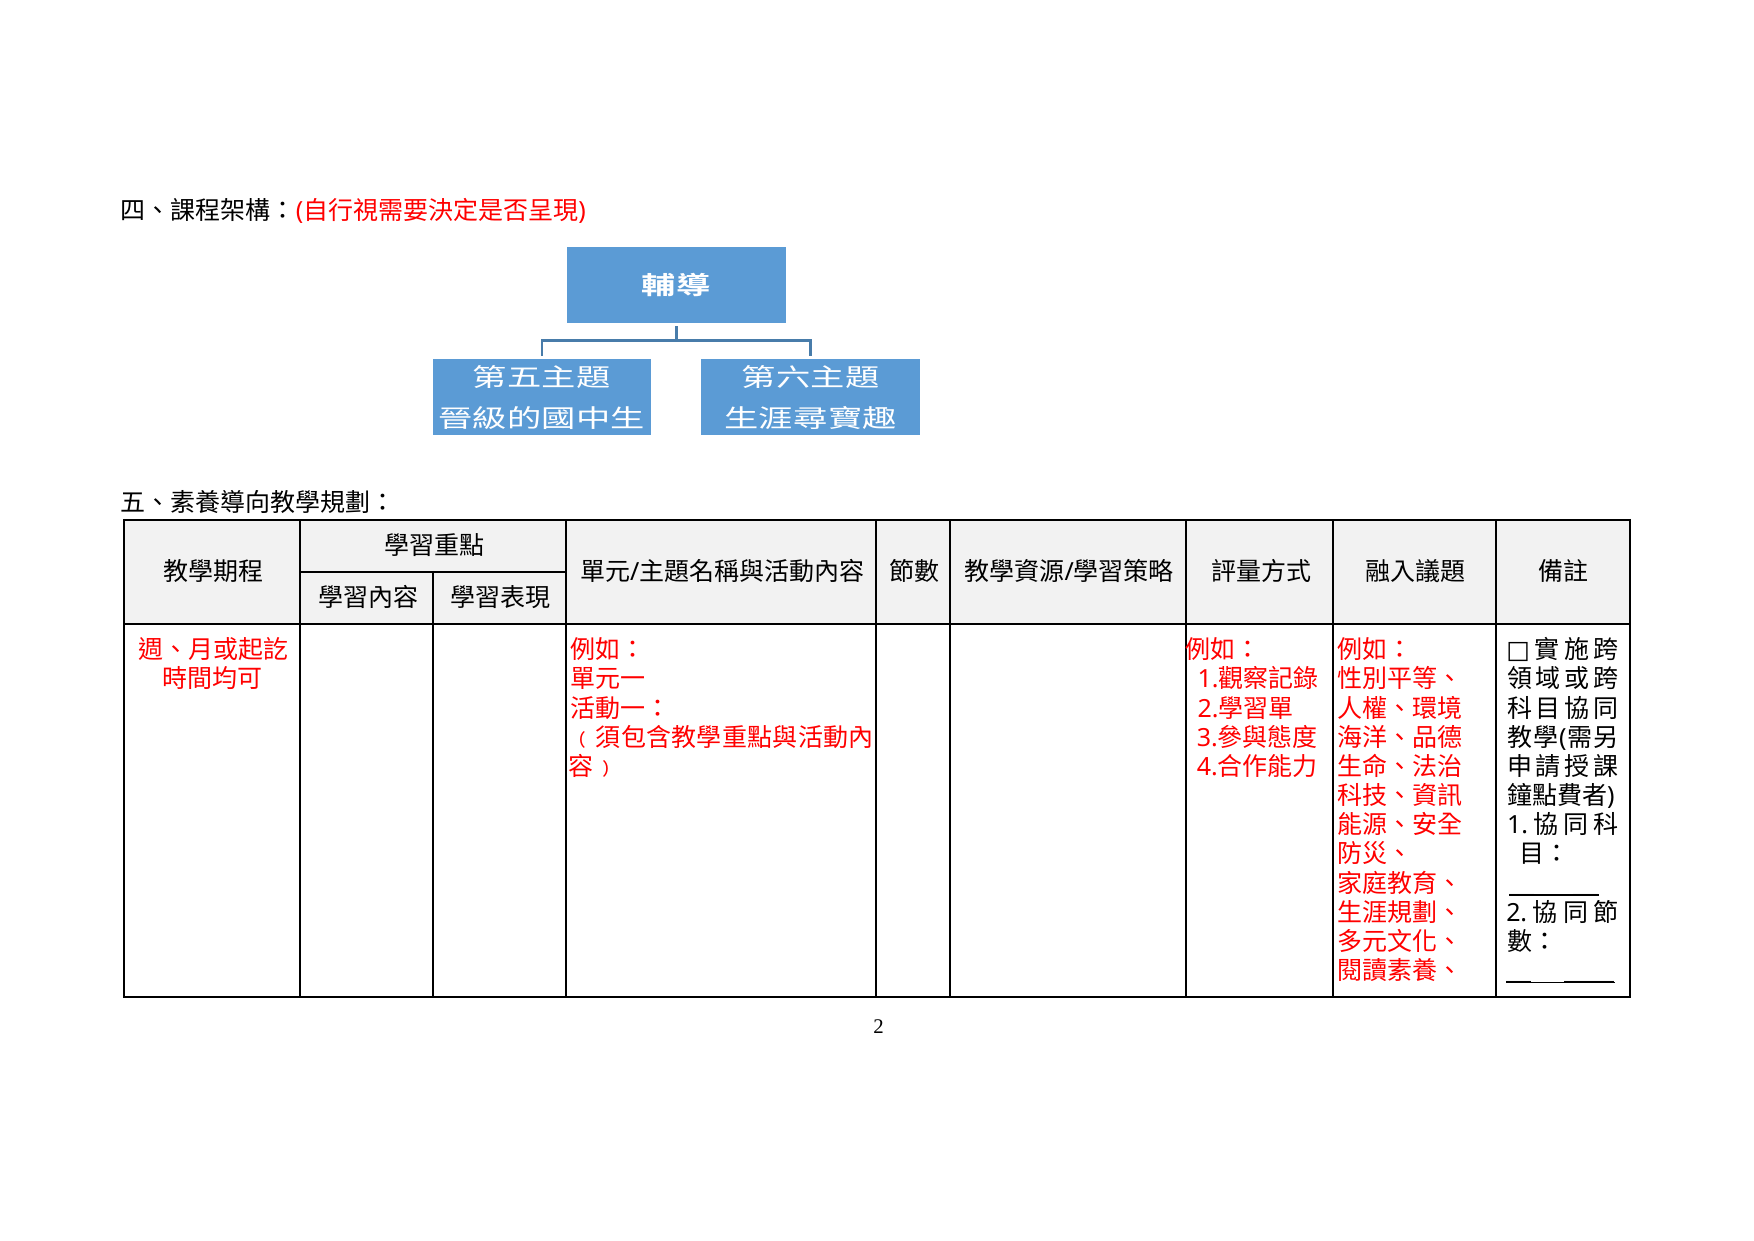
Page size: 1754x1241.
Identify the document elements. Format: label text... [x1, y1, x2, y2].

table_cell 學習表現 [434, 573, 565, 623]
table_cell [1334, 625, 1495, 996]
table_header 學習重點 [301, 521, 565, 571]
text 四、課程架構：(自行視需要決定是否呈現) [118, 191, 1636, 227]
table_header 備註 [1497, 521, 1629, 623]
table_cell [434, 625, 565, 996]
table_header 教學期程 [125, 521, 299, 623]
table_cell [1497, 625, 1629, 996]
text 五、素養導向教學規劃： [118, 482, 1636, 519]
table_cell 學習內容 [301, 573, 432, 623]
table_cell 週、月或起訖時間均可 [125, 625, 299, 996]
table_header 融入議題 [1334, 521, 1495, 623]
table_cell 例如： 單元一 活動一： ﹙須包含教學重點與活動內容﹚ [567, 625, 875, 996]
table_cell [877, 625, 949, 996]
table_header 節數 [877, 521, 949, 623]
table_cell [301, 625, 432, 996]
table_cell 例如： 1.觀察記錄 2.學習單 3.參與態度 4.合作能力 [1187, 625, 1332, 996]
table_header 評量方式 [1187, 521, 1332, 623]
table_header 教學資源/學習策略 [951, 521, 1185, 623]
table_cell [951, 625, 1185, 996]
table_header 單元/主題名稱與活動內容 [567, 521, 875, 623]
